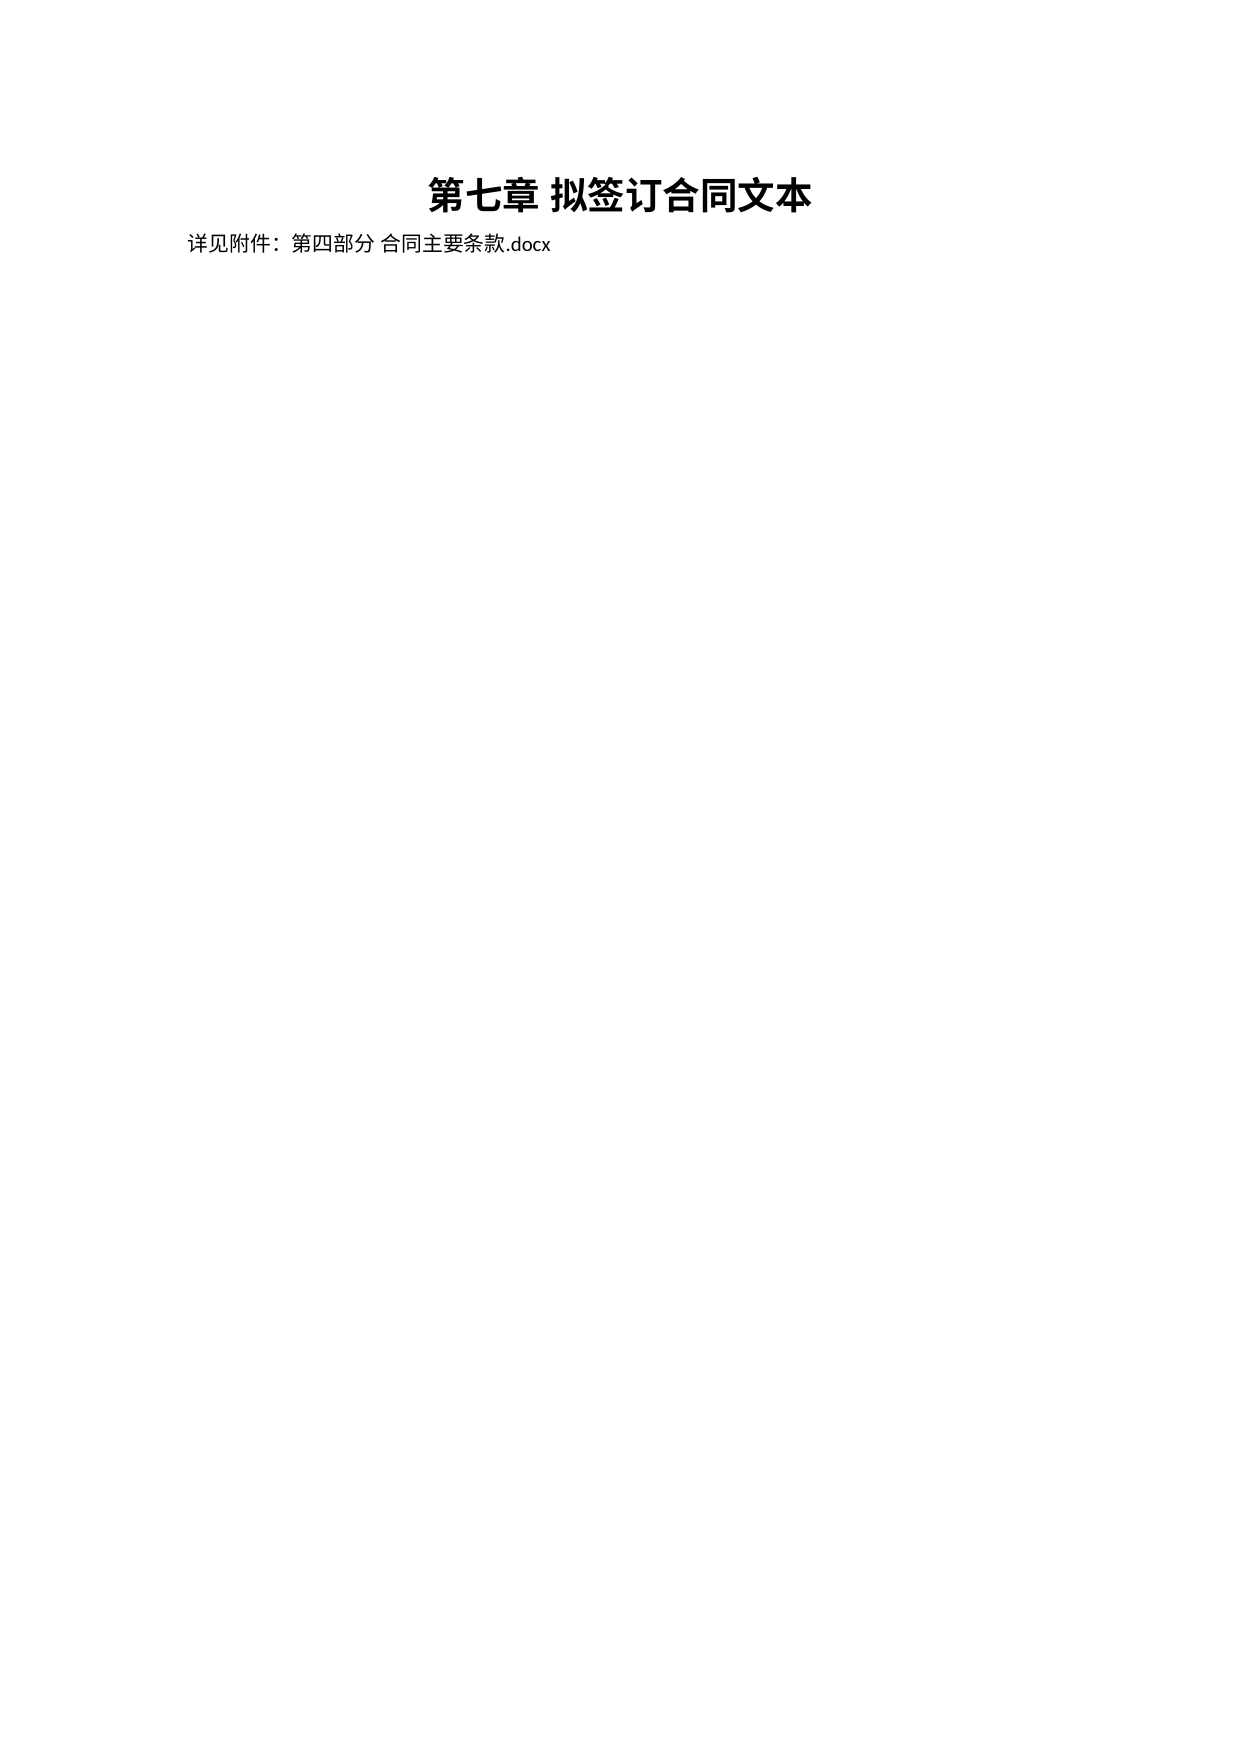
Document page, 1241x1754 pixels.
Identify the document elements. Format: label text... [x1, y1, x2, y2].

text 详见附件：第四部分 合同主要条款.docx [187, 227, 1053, 259]
text 第七章 拟签订合同文本 [187, 162, 1053, 227]
